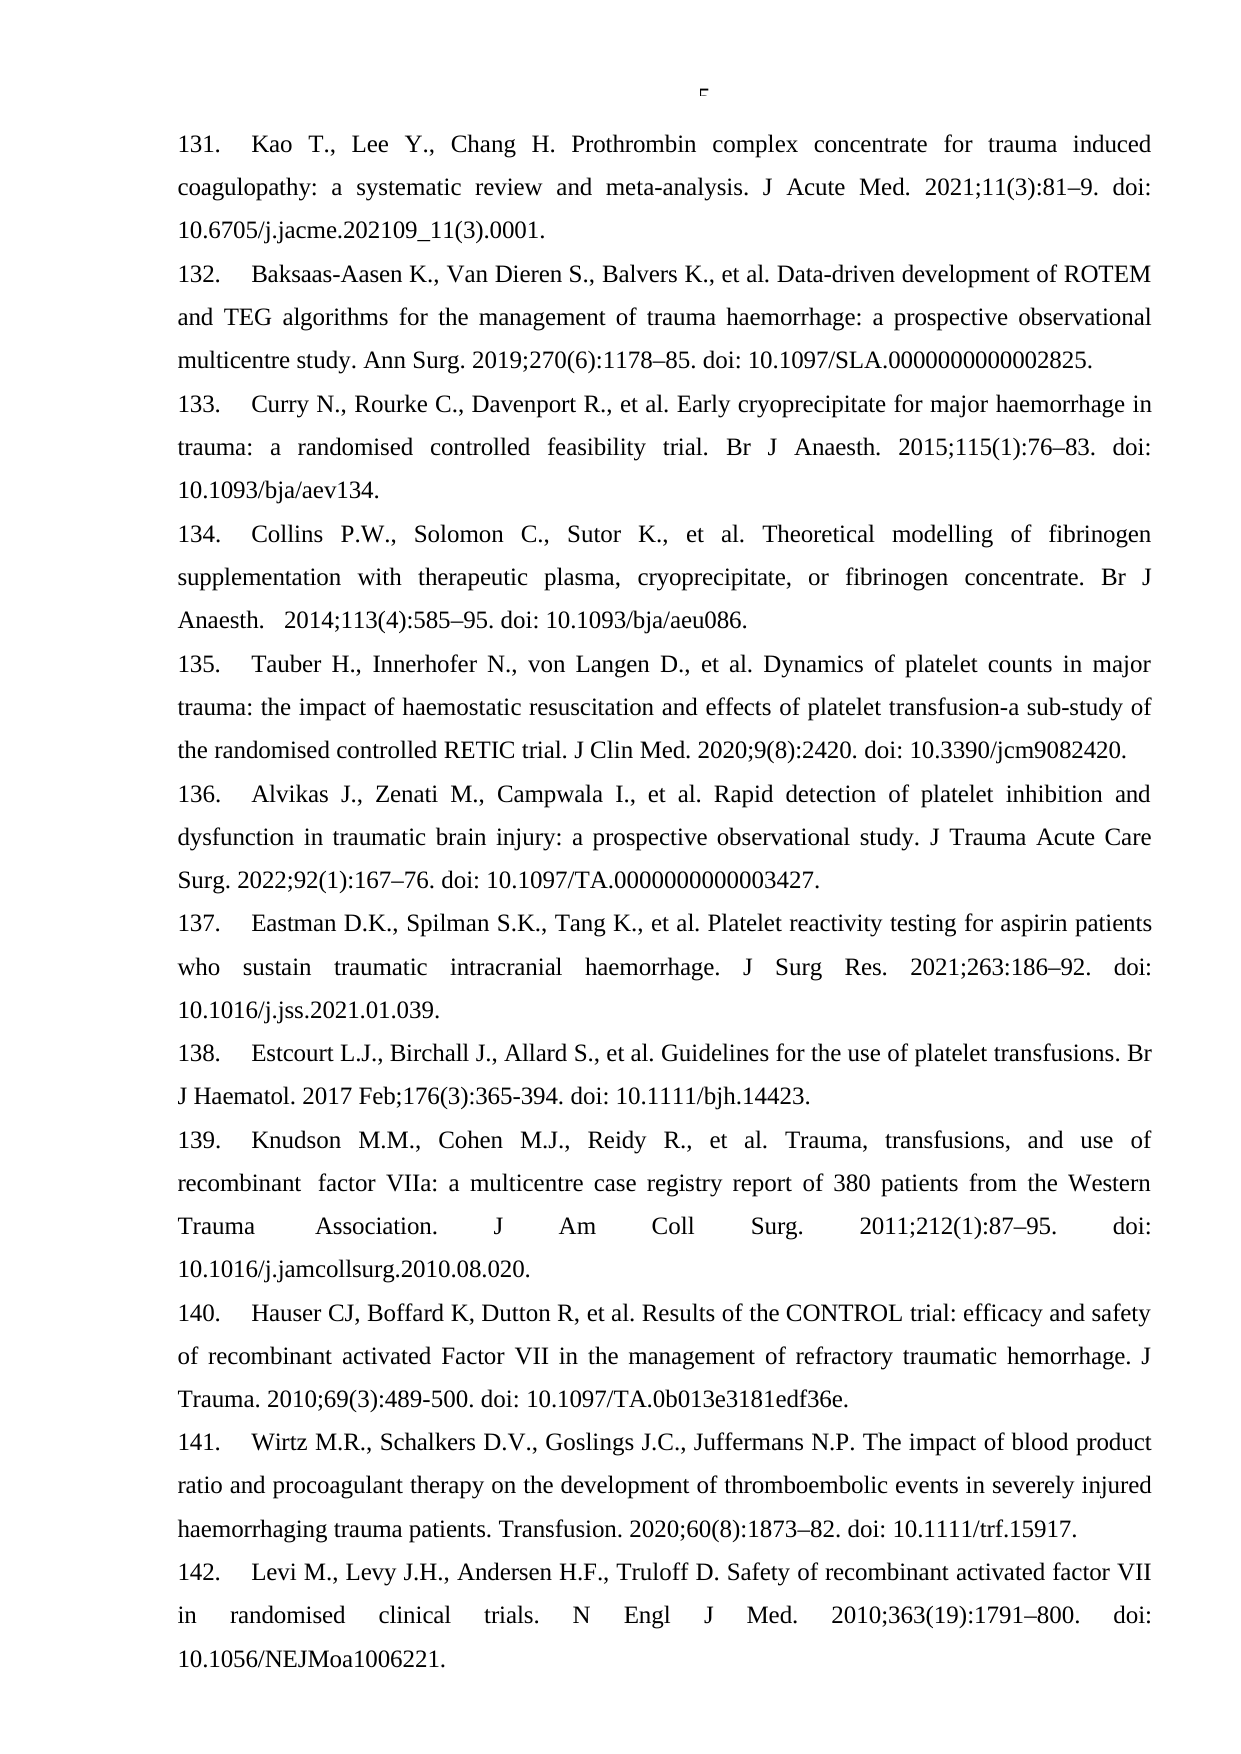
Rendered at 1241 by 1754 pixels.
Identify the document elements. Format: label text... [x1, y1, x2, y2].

list Levi M., Levy J.H., Andersen H.F., Truloff D. Safety of recombinant activated factor VII in randomised clinical trials. N Engl J Med. 2010;363(19):1791–800. doi: 10.1056/NEJMoa1006221. [177, 1557, 1152, 1672]
list Alvikas J., Zenati M., Campwala I., et al. Rapid detection of platelet inhibition and dysfunction in traumatic brain injury: a prospective observational study. J Trauma Acute Care Surg. 2022;92(1):167–76. doi: 10.1097/TA.0000000000003427. [177, 779, 1152, 894]
list Collins P.W., Solomon C., Sutor K., et al. Theoretical modelling of fibrinogen supplementation with therapeutic plasma, cryoprecipitate, or fibrinogen concentrate. Br J Anaesth. 2014;113(4):585–95. doi: 10.1093/bja/aeu086. [177, 519, 1152, 634]
list Baksaas-Aasen K., Van Dieren S., Balvers K., et al. Data-driven development of ROTEM and TEG algorithms for the management of trauma haemorrhage: a prospective observational multicentre study. Ann Surg. 2019;270(6):1178–85. doi: 10.1097/SLA.0000000000002825. [177, 259, 1152, 374]
list Eastman D.K., Spilman S.K., Tang K., et al. Platelet reactivity testing for aspirin patients who sustain traumatic intracranial haemorrhage. J Surg Res. 2021;263:186–92. doi: 10.1016/j.jss.2021.01.039. [177, 908, 1152, 1023]
list Knudson M.M., Cohen M.J., Reidy R., et al. Trauma, transfusions, and use of recombinant factor VIIa: a multicentre case registry report of 380 patients from the Western Trauma Association. J Am Coll Surg. 2011;212(1):87–95. doi: 10.1016/j.jamcollsurg.2010.08.020. [177, 1125, 1152, 1283]
list Estcourt L.J., Birchall J., Allard S., et al. Guidelines for the use of platelet transfusions. Br J Haematol. 2017 Feb;176(3):365-394. doi: 10.1111/bjh.14423. [177, 1038, 1152, 1110]
list Hauser CJ, Boffard K, Dutton R, et al. Results of the CONTROL trial: efficacy and safety of recombinant activated Factor VII in the management of refractory traumatic hemorrhage. J Trauma. 2010;69(3):489-500. doi: 10.1097/TA.0b013e3181edf36e. [177, 1298, 1151, 1413]
list Tauber H., Innerhofer N., von Langen D., et al. Dynamics of platelet counts in major trauma: the impact of haemostatic resuscitation and effects of platelet transfusion-a sub-study of the randomised controlled RETIC trial. J Clin Med. 2020;9(8):2420. doi: 10.3390/jcm9082420. [177, 649, 1152, 764]
list Curry N., Rourke C., Davenport R., et al. Early cryoprecipitate for major haemorrhage in trauma: a randomised controlled feasibility trial. Br J Anaesth. 2015;115(1):76–83. doi: 10.1093/bja/aev134. [177, 389, 1152, 504]
list Kao T., Lee Y., Chang H. Prothrombin complex concentrate for trauma induced coagulopathy: a systematic review and meta-analysis. J Acute Med. 2021;11(3):81–9. doi: 10.6705/j.jacme.202109_11(3).0001. [177, 129, 1152, 244]
list Wirtz M.R., Schalkers D.V., Goslings J.C., Juffermans N.P. The impact of blood product ratio and procoagulant therapy on the development of thromboembolic events in severely injured haemorrhaging trauma patients. Transfusion. 2020;60(8):1873–82. doi: 10.1111/trf.15917. [177, 1427, 1152, 1542]
